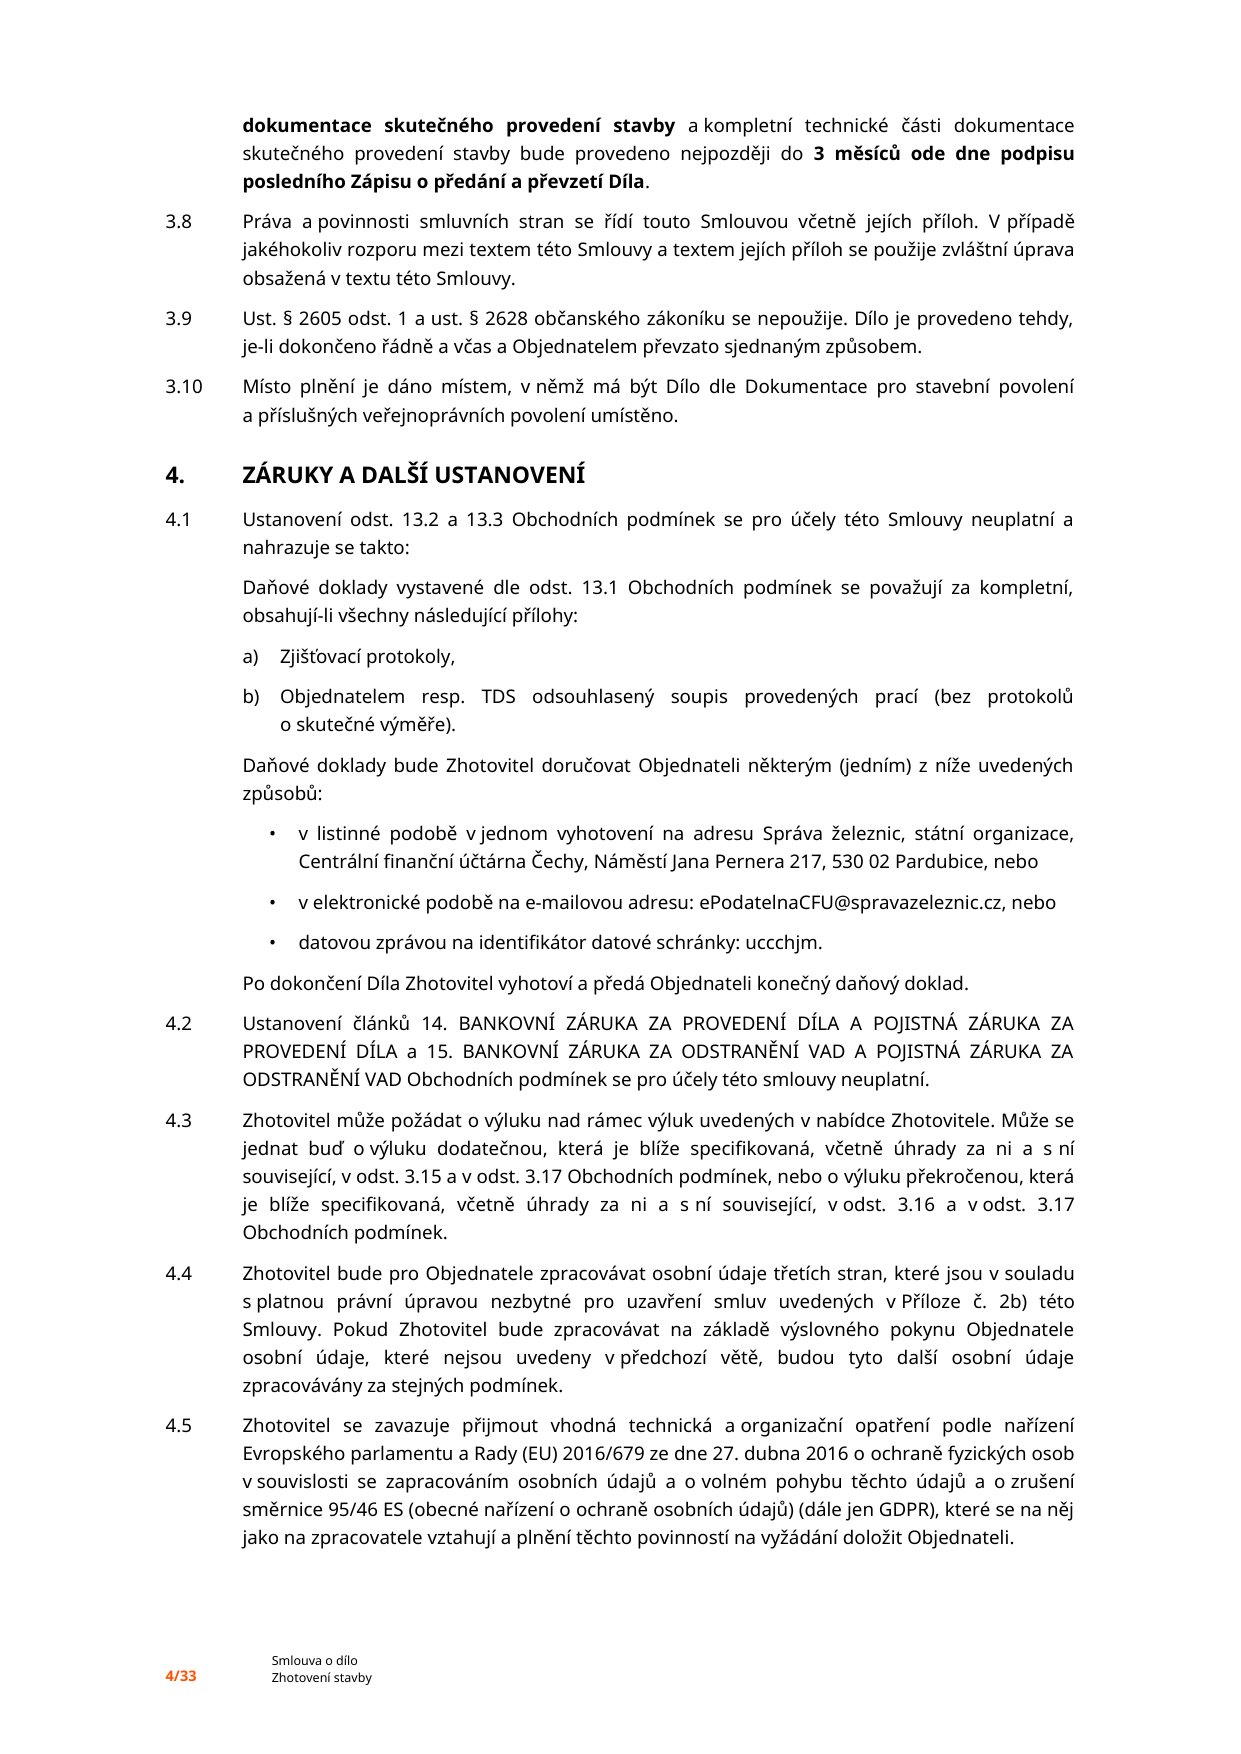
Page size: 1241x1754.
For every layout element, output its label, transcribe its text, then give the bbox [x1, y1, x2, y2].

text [242, 112, 1075, 194]
text Zhotovitel může požádat o výluku nad rámec výluk uvedených v nabídce Zhotovitele. Může se jednat buď o výluku dodatečnou, která je blíže specifikovaná, včetně úhrady za ni a s ní související, v odst. 3.15 a v odst. 3.17 Obchodních podmínek, nebo o výluku překročenou, která je blíže specifikovaná, včetně úhrady za ni a s ní související, v odst. 3.16 a v odst. 3.17 Obchodních podmínek. [165, 1107, 1075, 1245]
list • v listinné podobě v jednom vyhotovení na adresu Správa železnic, státní organizace, Centrální finanční účtárna Čechy, Náměstí Jana Pernera 217, 530 02 Pardubice, nebo [269, 821, 1075, 874]
list Po dokončení Díla Zhotovitel vyhotoví a předá Objednateli konečný daňový doklad. [242, 970, 1075, 996]
list Daňové doklady vystavené dle odst. 13.1 Obchodních podmínek se považují za kompletní, obsahují-li všechny následující přílohy: [242, 574, 1075, 628]
text Zhotovitel se zavazuje přijmout vhodná technická a organizační opatření podle nařízení Evropského parlamentu a Rady (EU) 2016/679 ze dne 27. dubna 2016 o ochraně fyzických osob v souvislosti se zapracováním osobních údajů a o volném pohybu těchto údajů a o zrušení směrnice 95/46 ES (obecné nařízení o ochraně osobních údajů) (dále jen GDPR), které se na něj jako na zpracovatele vztahují a plnění těchto povinností na vyžádání doložit Objednateli. [165, 1412, 1075, 1550]
list Daňové doklady bude Zhotovitel doručovat Objednateli některým (jedním) z níže uvedených způsobů: [242, 752, 1075, 806]
text Ustanovení odst. 13.2 a 13.3 Obchodních podmínek se pro účely této Smlouvy neuplatní a nahrazuje se takto: [165, 506, 1075, 559]
list Objednatelem resp. TDS odsouhlasený soupis provedených prací (bez protokolů o skutečné výměře). [242, 683, 1075, 737]
text Zhotovitel bude pro Objednatele zpracovávat osobní údaje třetích stran, které jsou v souladu s platnou právní úpravou nezbytné pro uzavření smluv uvedených v Příloze č. 2b) této Smlouvy. Pokud Zhotovitel bude zpracovávat na základě výslovného pokynu Objednatele osobní údaje, které nejsou uvedeny v předchozí větě, budou tyto další osobní údaje zpracovávány za stejných podmínek. [165, 1260, 1075, 1397]
text Ustanovení článků 14. BANKOVNÍ ZÁRUKA ZA PROVEDENÍ DÍLA A POJISTNÁ ZÁRUKA ZA PROVEDENÍ DÍLA a 15. BANKOVNÍ ZÁRUKA ZA ODSTRANĚNÍ VAD A POJISTNÁ ZÁRUKA ZA ODSTRANĚNÍ VAD Obchodních podmínek se pro účely této smlouvy neuplatní. [165, 1011, 1075, 1092]
list • v elektronické podobě na e-mailovou adresu: ePodatelnaCFU@spravazeleznic.cz, nebo [269, 889, 1075, 915]
text ZÁRUKY A DALŠÍ USTANOVENÍ [165, 459, 1075, 490]
text Ust. § 2605 odst. 1 a ust. § 2628 občanského zákoníku se nepoužije. Dílo je provedeno tehdy, je-li dokončeno řádně a včas a Objednatelem převzato sjednaným způsobem. [165, 305, 1075, 359]
list • datovou zprávou na identifikátor datové schránky: uccchjm. [269, 930, 1075, 955]
list Zjišťovací protokoly, [242, 643, 1075, 668]
text Práva a povinnosti smluvních stran se řídí touto Smlouvou včetně jejích příloh. V případě jakéhokoliv rozporu mezi textem této Smlouvy a textem jejích příloh se použije zvláštní úprava obsažená v textu této Smlouvy. [165, 209, 1075, 290]
text Místo plnění je dáno místem, v němž má být Dílo dle Dokumentace pro stavební povolení a příslušných veřejnoprávních povolení umístěno. [165, 374, 1075, 427]
